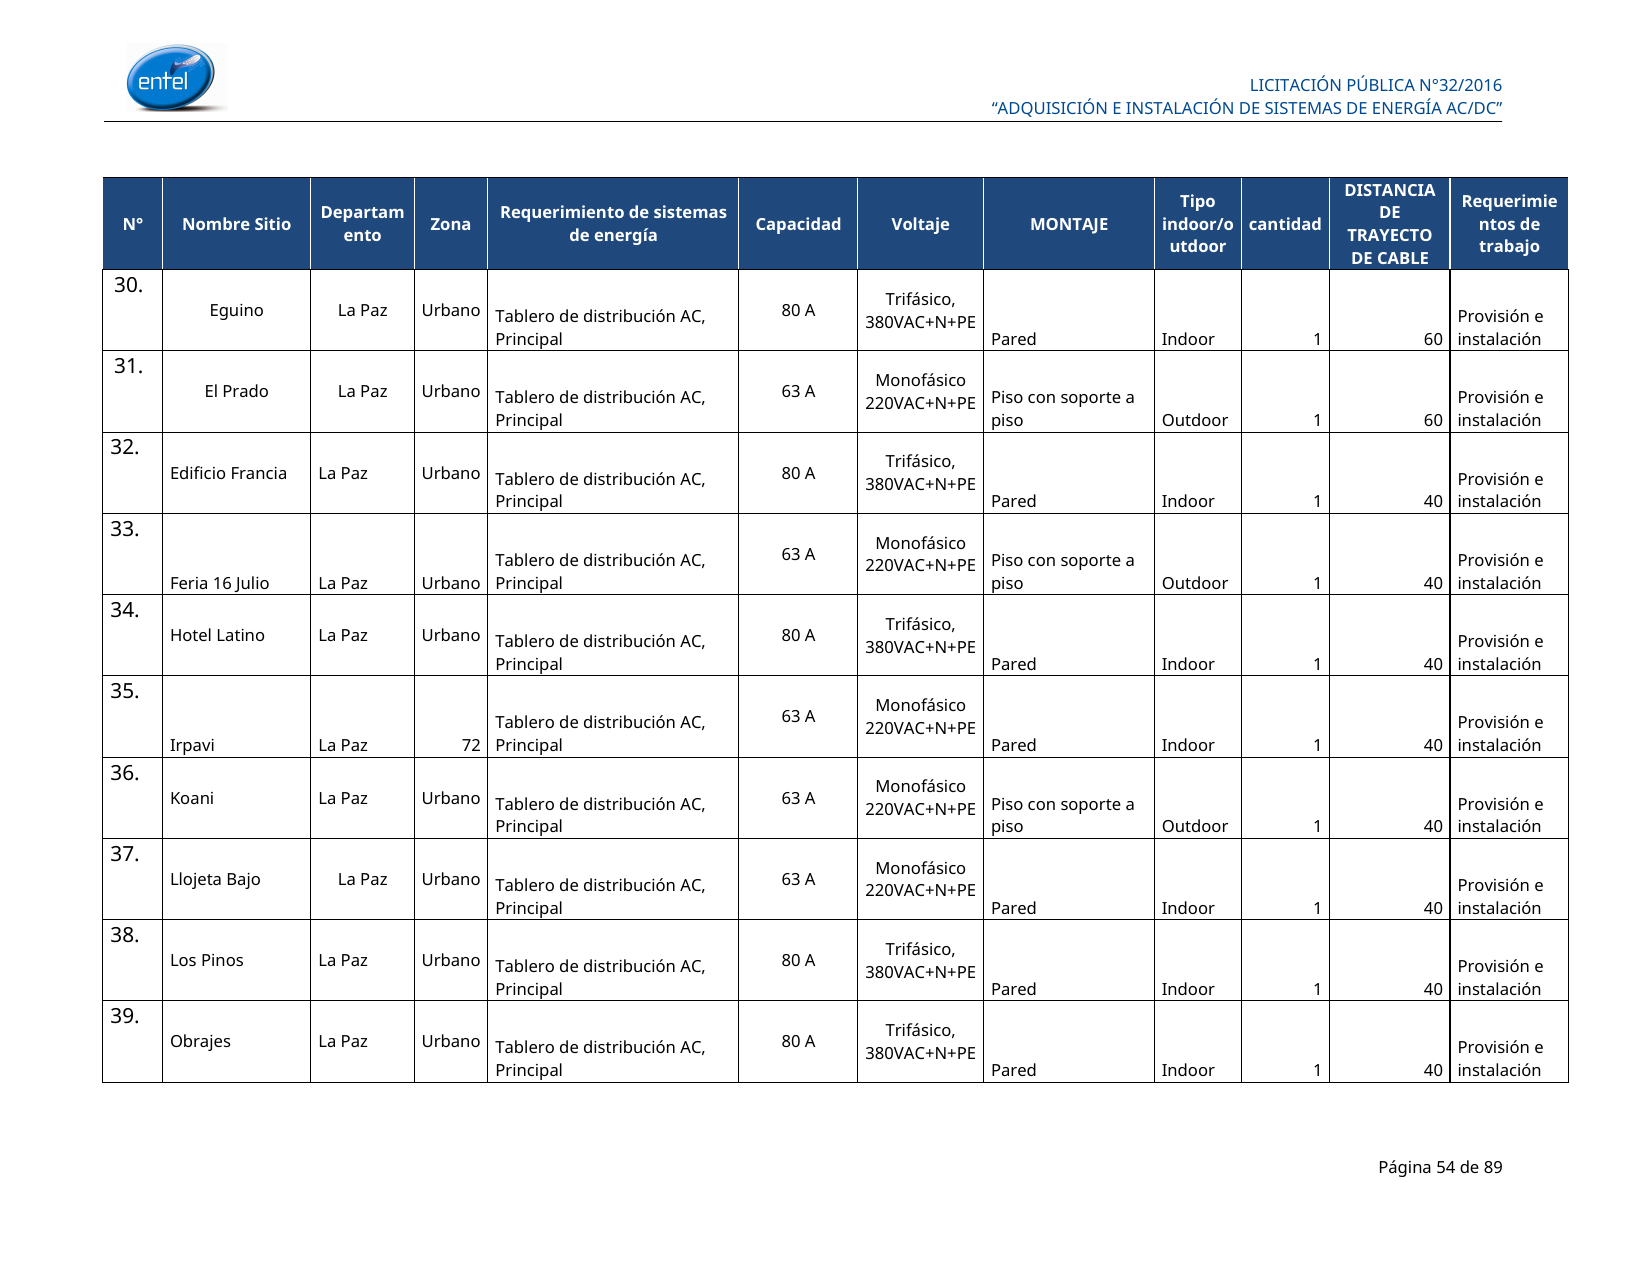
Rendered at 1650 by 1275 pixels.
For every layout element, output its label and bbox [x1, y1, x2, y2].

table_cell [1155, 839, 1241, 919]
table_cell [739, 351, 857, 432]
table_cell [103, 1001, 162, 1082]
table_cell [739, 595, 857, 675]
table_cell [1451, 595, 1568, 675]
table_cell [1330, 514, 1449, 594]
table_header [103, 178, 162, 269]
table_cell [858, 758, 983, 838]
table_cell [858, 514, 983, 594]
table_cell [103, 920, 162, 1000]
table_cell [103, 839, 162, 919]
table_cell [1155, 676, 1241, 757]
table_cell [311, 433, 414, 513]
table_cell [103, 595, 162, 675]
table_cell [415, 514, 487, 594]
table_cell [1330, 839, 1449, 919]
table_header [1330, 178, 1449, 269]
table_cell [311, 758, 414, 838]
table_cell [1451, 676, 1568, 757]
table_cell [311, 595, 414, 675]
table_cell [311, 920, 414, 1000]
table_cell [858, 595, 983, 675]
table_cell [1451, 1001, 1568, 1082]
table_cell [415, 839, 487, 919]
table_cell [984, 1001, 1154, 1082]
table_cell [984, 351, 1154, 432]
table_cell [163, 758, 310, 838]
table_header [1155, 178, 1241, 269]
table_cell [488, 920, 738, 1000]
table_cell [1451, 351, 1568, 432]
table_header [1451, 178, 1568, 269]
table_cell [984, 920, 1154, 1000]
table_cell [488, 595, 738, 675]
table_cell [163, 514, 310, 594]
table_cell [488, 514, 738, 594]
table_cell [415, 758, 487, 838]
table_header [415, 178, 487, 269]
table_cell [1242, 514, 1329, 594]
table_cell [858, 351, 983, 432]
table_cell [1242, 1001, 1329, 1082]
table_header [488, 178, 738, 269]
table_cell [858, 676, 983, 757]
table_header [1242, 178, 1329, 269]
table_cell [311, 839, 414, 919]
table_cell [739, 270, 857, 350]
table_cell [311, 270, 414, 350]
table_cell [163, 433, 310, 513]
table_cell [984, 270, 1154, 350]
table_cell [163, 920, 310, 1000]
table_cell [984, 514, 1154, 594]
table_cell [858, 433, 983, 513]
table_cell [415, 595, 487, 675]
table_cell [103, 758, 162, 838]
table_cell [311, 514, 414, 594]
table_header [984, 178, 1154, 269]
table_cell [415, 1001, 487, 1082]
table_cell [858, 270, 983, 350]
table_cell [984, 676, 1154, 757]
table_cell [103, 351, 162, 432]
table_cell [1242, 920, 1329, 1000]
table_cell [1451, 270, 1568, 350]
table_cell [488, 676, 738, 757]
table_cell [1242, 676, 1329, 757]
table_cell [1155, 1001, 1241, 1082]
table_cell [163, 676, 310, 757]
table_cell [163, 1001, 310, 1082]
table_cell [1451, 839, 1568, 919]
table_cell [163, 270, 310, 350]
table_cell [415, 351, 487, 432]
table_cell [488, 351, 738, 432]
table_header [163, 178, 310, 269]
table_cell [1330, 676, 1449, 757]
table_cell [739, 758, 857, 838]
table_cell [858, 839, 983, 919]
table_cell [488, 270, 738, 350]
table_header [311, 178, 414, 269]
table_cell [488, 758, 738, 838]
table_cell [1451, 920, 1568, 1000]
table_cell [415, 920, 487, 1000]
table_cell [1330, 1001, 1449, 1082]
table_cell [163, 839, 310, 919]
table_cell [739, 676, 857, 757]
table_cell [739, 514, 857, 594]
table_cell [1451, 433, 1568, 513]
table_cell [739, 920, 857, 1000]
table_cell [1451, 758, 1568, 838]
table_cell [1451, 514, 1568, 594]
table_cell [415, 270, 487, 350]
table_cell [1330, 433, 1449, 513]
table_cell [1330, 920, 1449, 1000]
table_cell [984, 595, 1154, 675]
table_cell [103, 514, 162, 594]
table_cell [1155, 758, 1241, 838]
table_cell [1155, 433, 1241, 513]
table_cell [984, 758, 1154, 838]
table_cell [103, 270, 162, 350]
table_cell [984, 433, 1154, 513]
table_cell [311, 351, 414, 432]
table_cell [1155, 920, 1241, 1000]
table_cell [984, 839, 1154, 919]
picture [126, 43, 228, 112]
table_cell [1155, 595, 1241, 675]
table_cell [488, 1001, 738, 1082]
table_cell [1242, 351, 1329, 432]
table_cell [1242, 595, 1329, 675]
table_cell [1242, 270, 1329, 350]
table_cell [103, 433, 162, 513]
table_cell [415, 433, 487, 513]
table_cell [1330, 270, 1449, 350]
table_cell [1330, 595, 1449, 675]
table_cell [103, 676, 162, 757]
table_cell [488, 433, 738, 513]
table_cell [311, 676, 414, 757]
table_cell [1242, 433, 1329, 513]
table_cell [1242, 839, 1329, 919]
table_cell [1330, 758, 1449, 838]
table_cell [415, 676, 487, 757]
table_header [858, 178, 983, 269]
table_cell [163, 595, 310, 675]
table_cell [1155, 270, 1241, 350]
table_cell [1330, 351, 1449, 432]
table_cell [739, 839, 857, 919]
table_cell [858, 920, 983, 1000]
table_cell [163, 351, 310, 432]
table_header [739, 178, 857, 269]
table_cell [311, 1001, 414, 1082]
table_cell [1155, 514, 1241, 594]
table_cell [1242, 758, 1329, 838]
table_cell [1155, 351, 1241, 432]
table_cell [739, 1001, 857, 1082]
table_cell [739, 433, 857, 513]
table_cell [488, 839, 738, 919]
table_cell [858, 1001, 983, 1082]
